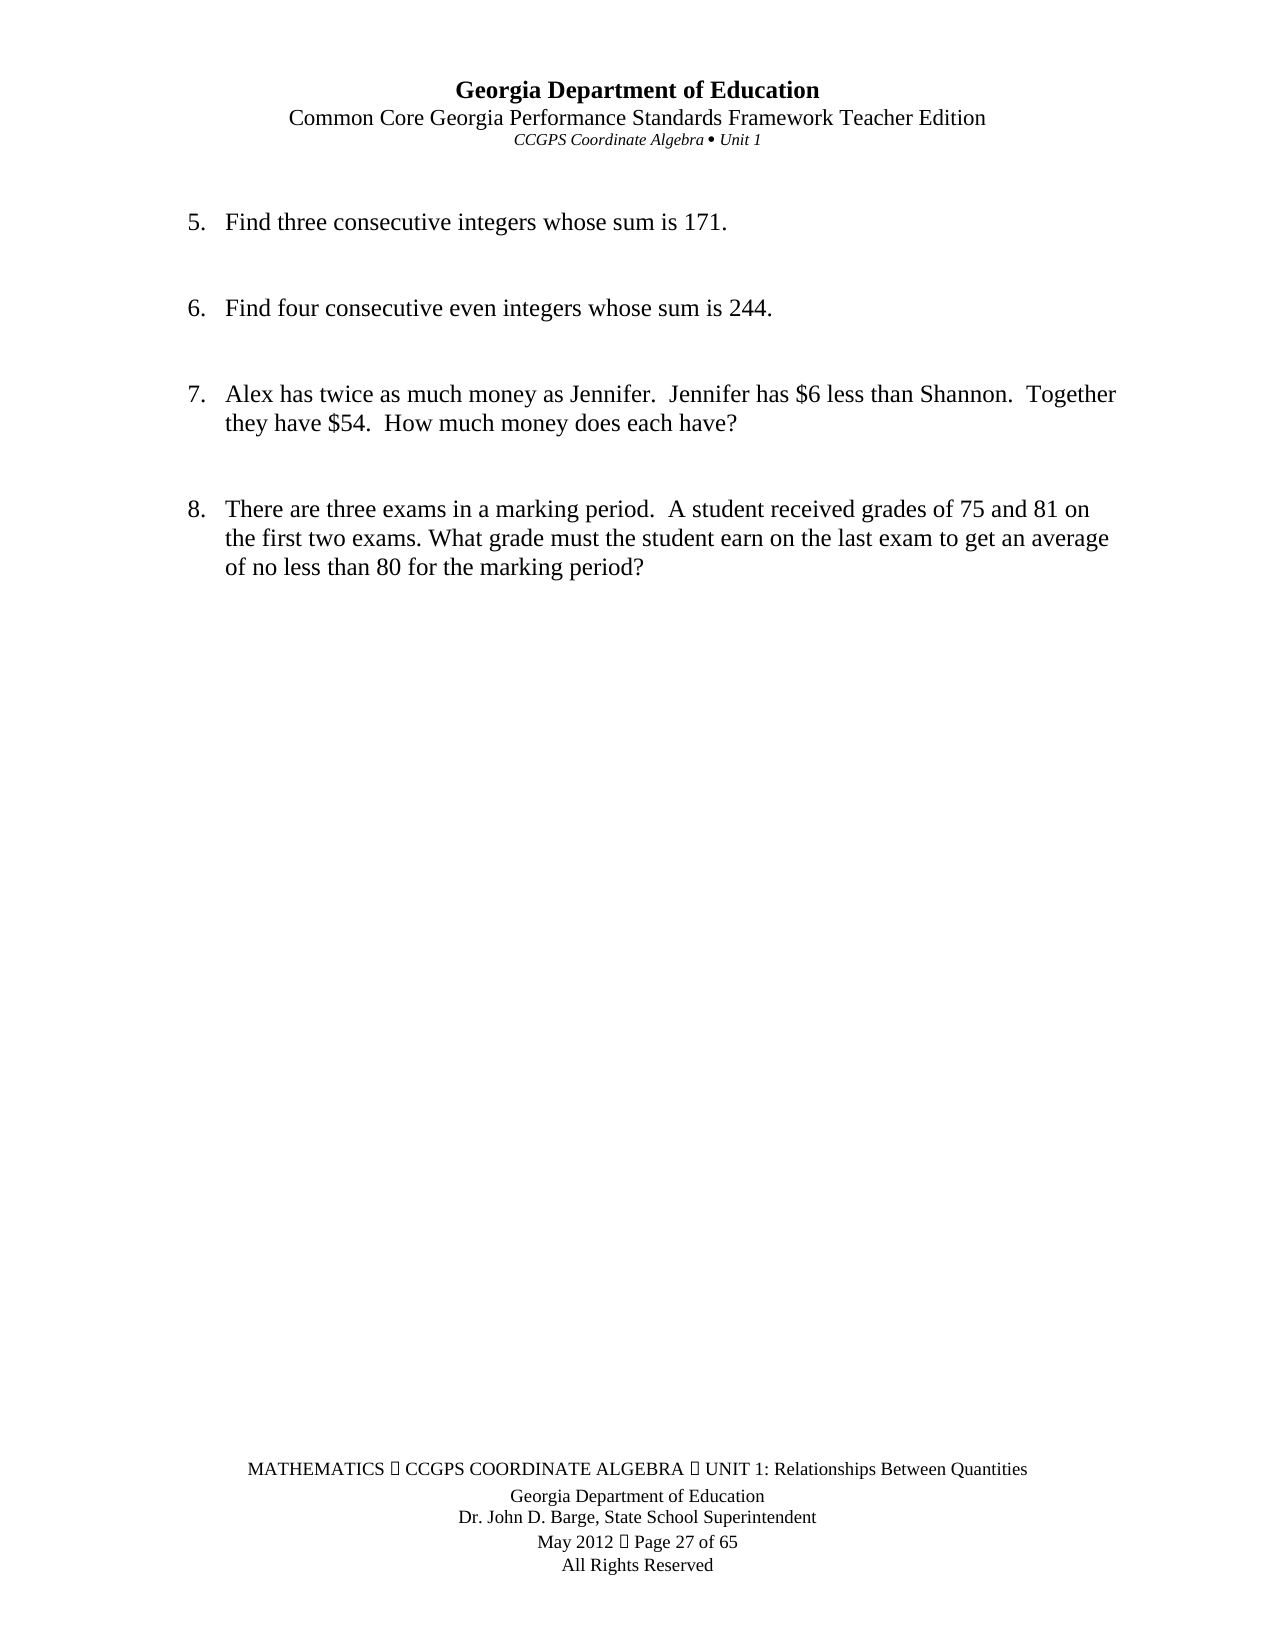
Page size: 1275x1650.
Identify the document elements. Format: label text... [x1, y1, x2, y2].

list There are three exams in a marking period. A student received grades of 75 and 81 on the first two exams. What grade must the student earn on the last exam to get an average of no less than 80 for the marking period? [187, 494, 1125, 581]
list Find four consecutive even integers whose sum is 244. [187, 293, 1125, 322]
list Find three consecutive integers whose sum is 171. [187, 207, 1125, 236]
list Alex has twice as much money as Jennifer. Jennifer has $6 less than Shannon. Together they have $54. How much money does each have? [187, 379, 1125, 437]
